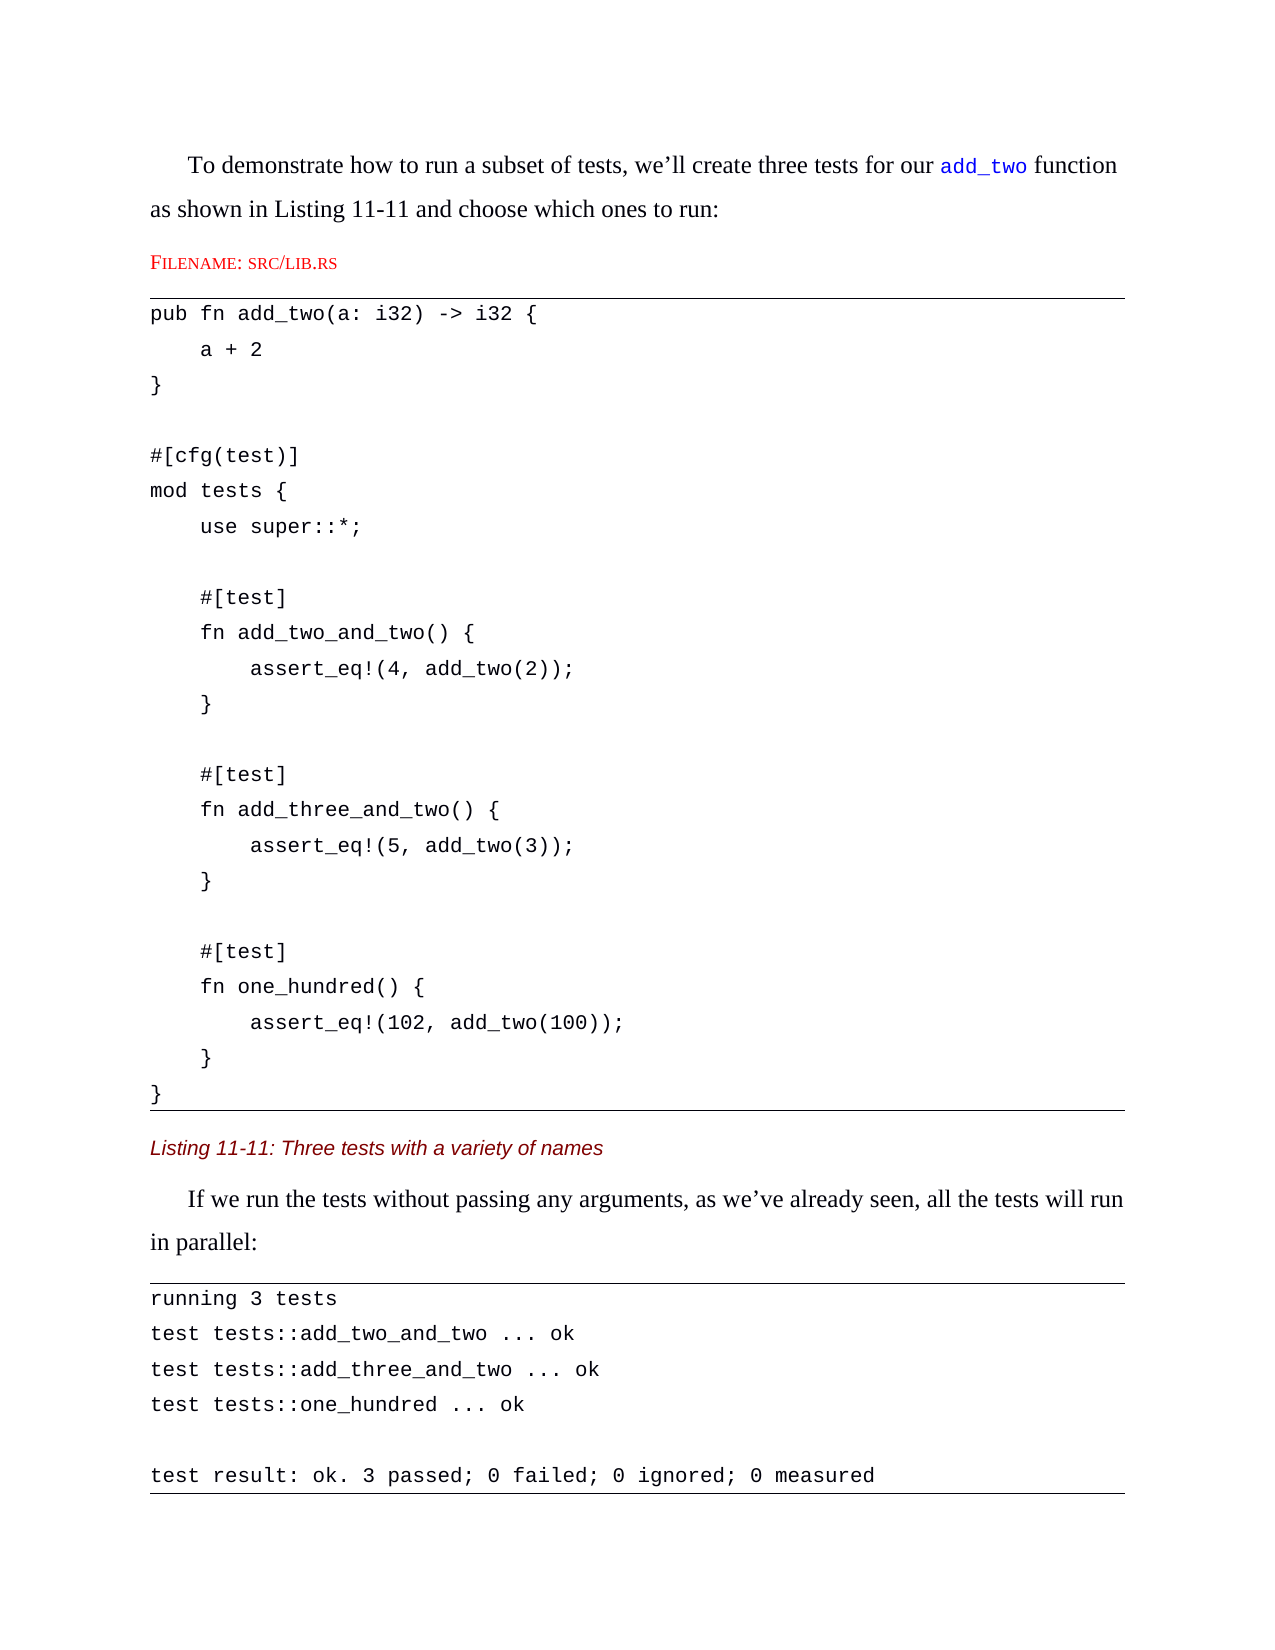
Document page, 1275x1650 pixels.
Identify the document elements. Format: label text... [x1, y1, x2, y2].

text assert_eq!(5, add_two(3)); [150, 834, 1125, 858]
text #[test] [150, 764, 1125, 787]
text assert_eq!(4, add_two(2)); [150, 657, 1125, 681]
text assert_eq!(102, add_two(100)); [150, 1012, 1125, 1035]
text } [150, 1082, 1125, 1110]
text } [150, 693, 1125, 717]
text test tests::add_two_and_two ... ok [150, 1323, 1125, 1347]
text pub fn add_two(a: i32) -> i32 { [150, 299, 1125, 327]
text use super::*; [150, 516, 1125, 539]
text mod tests { [150, 480, 1125, 504]
text fn add_two_and_two() { [150, 622, 1125, 646]
text To demonstrate how to run a subset of tests, we’ll create three tests for our add_two function as shown in Listing 11-11 and choose which ones to run: [150, 150, 1125, 223]
text Filename: src/lib.rs [150, 249, 1125, 274]
text If we run the tests without passing any arguments, as we’ve already seen, all the tests will run in parallel: [150, 1184, 1125, 1256]
text #[test] [150, 941, 1125, 964]
text #[test] [150, 587, 1125, 610]
text fn one_hundred() { [150, 976, 1125, 1000]
text test result: ok. 3 passed; 0 failed; 0 ignored; 0 measured [150, 1465, 1125, 1493]
text test tests::one_hundred ... ok [150, 1394, 1125, 1418]
text test tests::add_three_and_two ... ok [150, 1359, 1125, 1382]
text } [150, 870, 1125, 894]
text } [150, 374, 1125, 398]
text running 3 tests [150, 1284, 1125, 1312]
text } [150, 1047, 1125, 1071]
list Listing 11-11: Three tests with a variety of names [150, 1136, 1125, 1159]
text a + 2 [150, 339, 1125, 362]
text fn add_three_and_two() { [150, 799, 1125, 823]
text #[cfg(test)] [150, 445, 1125, 469]
